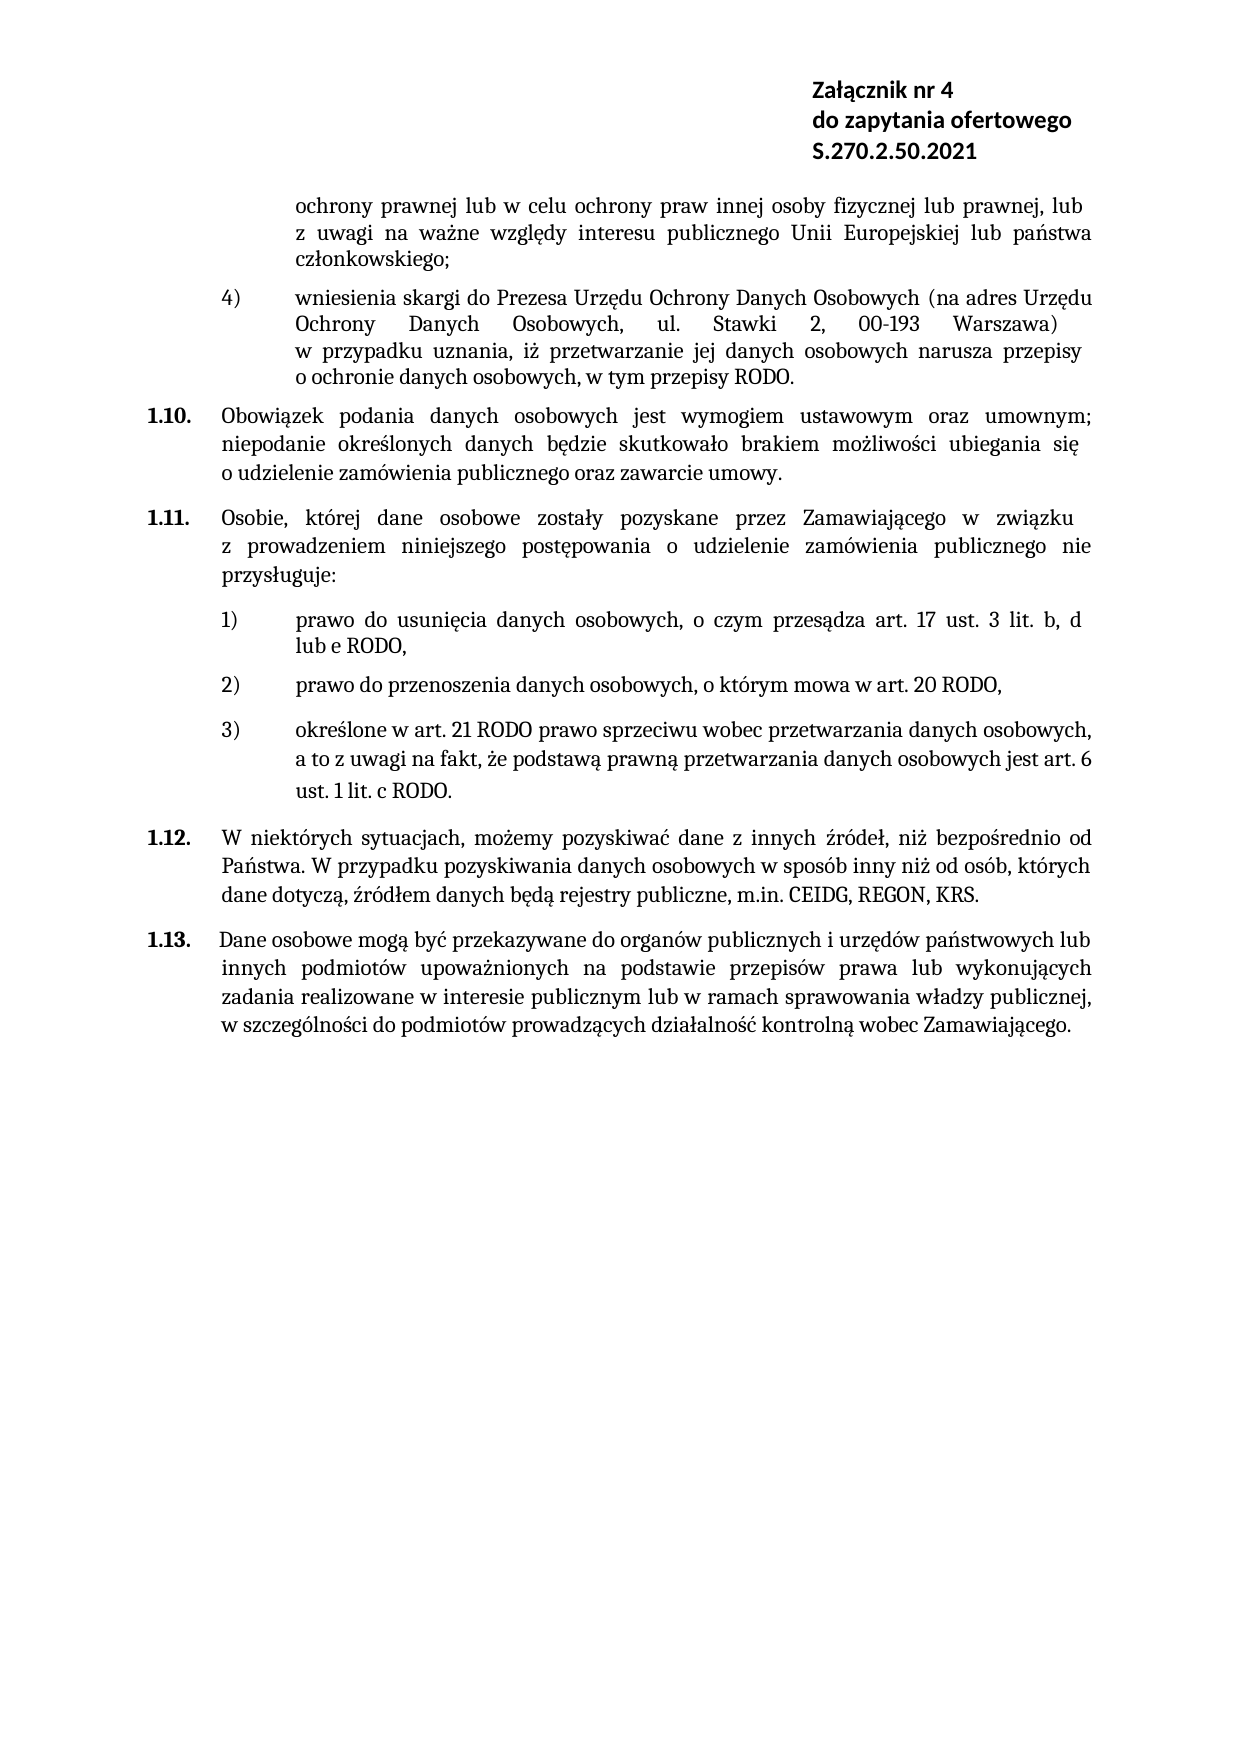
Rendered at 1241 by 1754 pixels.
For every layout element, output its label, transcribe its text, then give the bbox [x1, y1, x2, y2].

text 1.11. Osobie, której dane osobowe zostały pozyskane przez Zamawiającego w związku z prowadzeniem niniejszego postępowania o udzielenie zamówienia publicznego nie przysługuje: [148, 505, 1093, 588]
text 3) określone w art. 21 RODO prawo sprzeciwu wobec przetwarzania danych osobowych, a to z uwagi na fakt, że podstawą prawną przetwarzania danych osobowych jest art. 6 ust. 1 lit. c RODO. [221, 717, 1093, 806]
list prawo do usunięcia danych osobowych, o czym przesądza art. 17 ust. 3 lit. b, d lub e RODO, [221, 607, 1093, 659]
text 1.10. Obowiązek podania danych osobowych jest wymogiem ustawowym oraz umownym; niepodanie określonych danych będzie skutkowało brakiem możliwości ubiegania się o udzielenie zamówienia publicznego oraz zawarcie umowy. [148, 403, 1093, 486]
text 2) prawo do przenoszenia danych osobowych, o którym mowa w art. 20 RODO, [221, 672, 1093, 698]
list wniesienia skargi do Prezesa Urzędu Ochrony Danych Osobowych (na adres Urzędu Ochrony Danych Osobowych, ul. Stawki 2, 00-193 Warszawa) w przypadku uznania, iż przetwarzanie jej danych osobowych narusza przepisy o ochronie danych osobowych, w tym przepisy RODO. [221, 285, 1093, 390]
text 1.13. Dane osobowe mogą być przekazywane do organów publicznych i urzędów państwowych lub innych podmiotów upoważnionych na podstawie przepisów prawa lub wykonujących zadania realizowane w interesie publicznym lub w ramach sprawowania władzy publicznej, w szczególności do podmiotów prowadzących działalność kontrolną wobec Zamawiającego. [148, 927, 1093, 1038]
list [221, 193, 1093, 272]
text 1.12. W niektórych sytuacjach, możemy pozyskiwać dane z innych źródeł, niż bezpośrednio od Państwa. W przypadku pozyskiwania danych osobowych w sposób inny niż od osób, których dane dotyczą, źródłem danych będą rejestry publiczne, m.in. CEIDG, REGON, KRS. [148, 825, 1093, 908]
